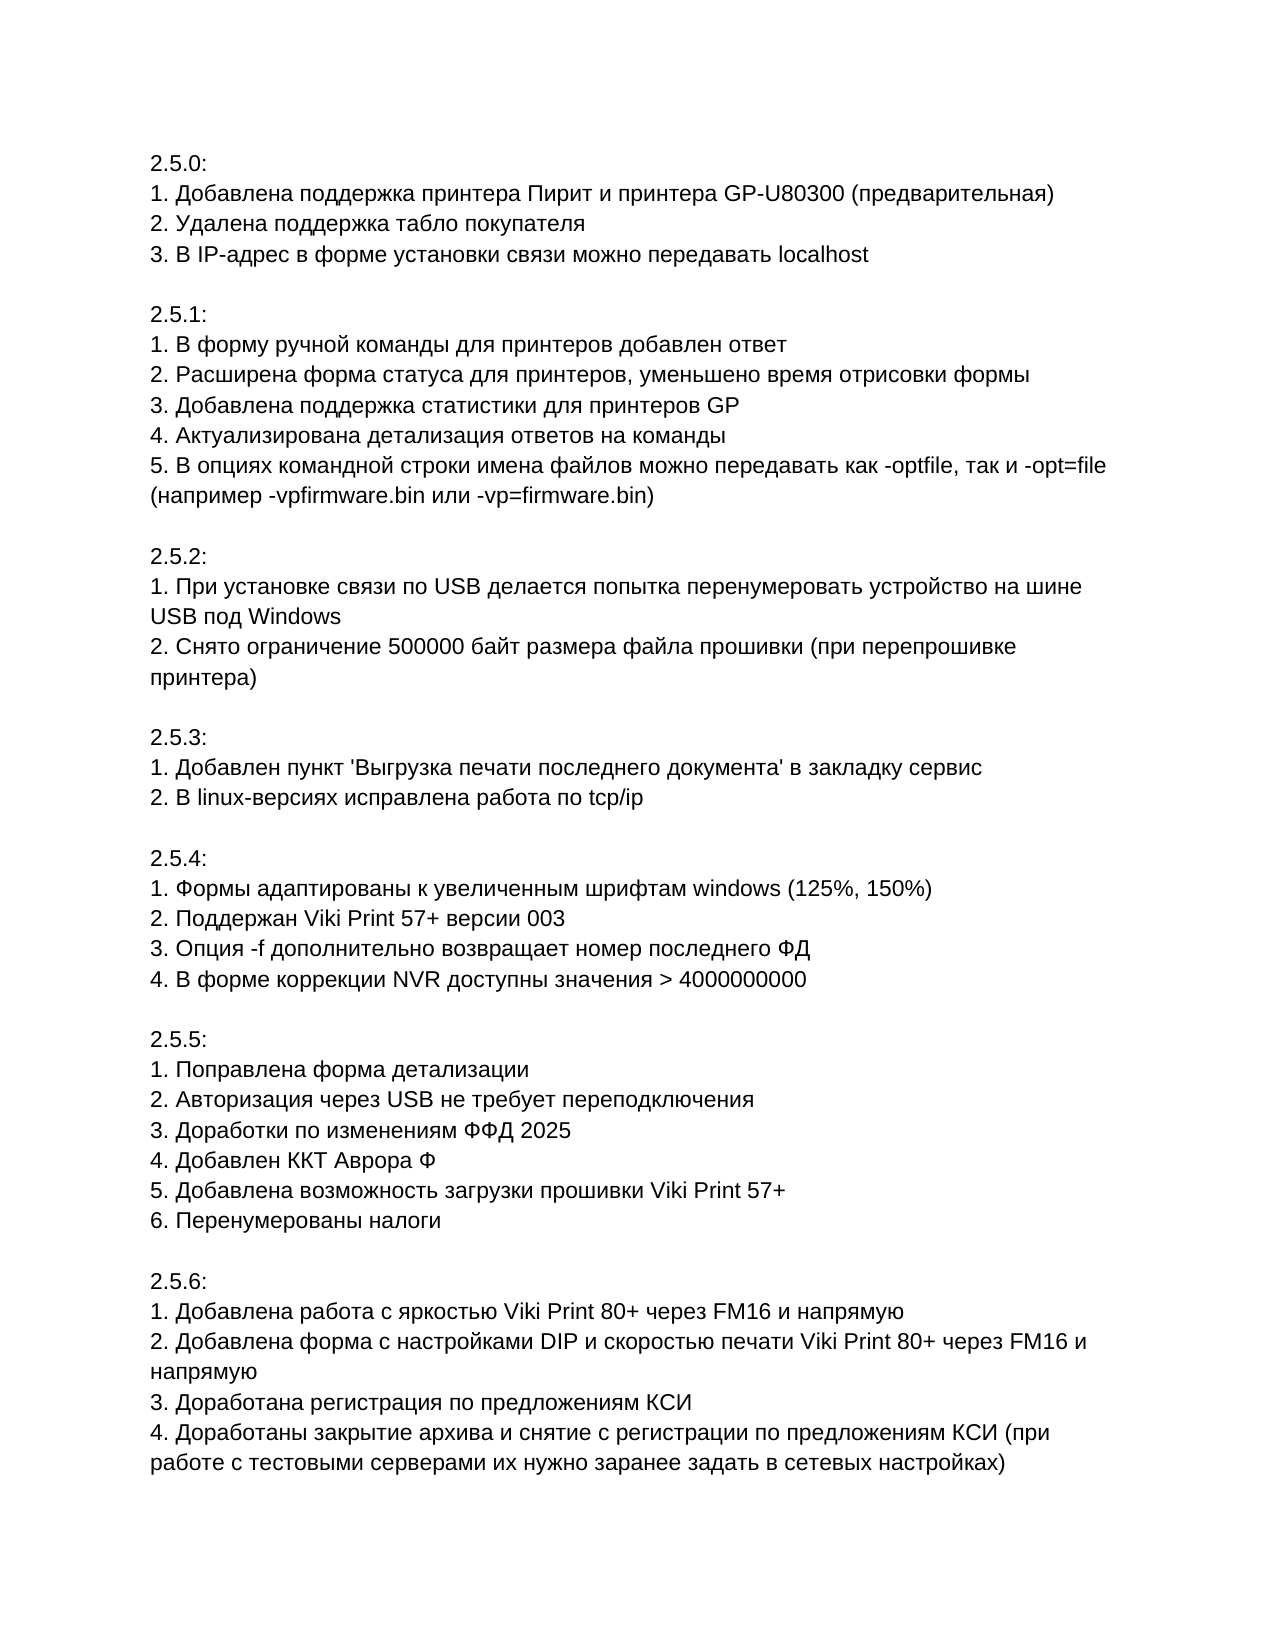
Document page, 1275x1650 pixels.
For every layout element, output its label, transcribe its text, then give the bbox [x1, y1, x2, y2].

text 4. Добавлен ККТ Аврора Ф [150, 1147, 1125, 1173]
text 2.5.5: [150, 1026, 1125, 1052]
text 2. В linux-версиях исправлена работа по tcp/ip [150, 784, 1125, 811]
text 3. Доработана регистрация по предложениям КСИ [150, 1388, 1125, 1415]
text 5. Добавлена возможность загрузки прошивки Viki Print 57+ [150, 1177, 1125, 1203]
text 6. Перенумерованы налоги [150, 1207, 1125, 1234]
text 2. Расширена форма статуса для принтеров, уменьшено время отрисовки формы [150, 361, 1125, 388]
text 1. Поправлена форма детализации [150, 1056, 1125, 1083]
text 1. В форму ручной команды для принтеров добавлен ответ [150, 331, 1125, 358]
text 2.5.0: [150, 150, 1125, 176]
text 1. При установке связи по USB делается попытка перенумеровать устройство на шине USB под Windows [150, 573, 1125, 629]
text 1. Добавлена поддержка принтера Пирит и принтера GP-U80300 (предварительная) [150, 180, 1125, 207]
text 3. Добавлена поддержка статистики для принтеров GP [150, 392, 1125, 418]
text 1. Формы адаптированы к увеличенным шрифтам windows (125%, 150%) [150, 875, 1125, 901]
text 1. Добавлена работа с яркостью Viki Print 80+ через FM16 и напрямую [150, 1298, 1125, 1324]
text 2.5.2: [150, 543, 1125, 569]
text 2.5.6: [150, 1268, 1125, 1294]
text 2.5.4: [150, 845, 1125, 871]
text 4. Доработаны закрытие архива и снятие с регистрации по предложениям КСИ (при работе с тестовыми серверами их нужно заранее задать в сетевых настройках) [150, 1419, 1125, 1475]
text 2. Удалена поддержка табло покупателя [150, 210, 1125, 237]
text 3. Опция -f дополнительно возвращает номер последнего ФД [150, 935, 1125, 962]
text 2. Добавлена форма с настройками DIP и скоростью печати Viki Print 80+ через FM16 и напрямую [150, 1328, 1125, 1385]
text 4. Актуализирована детализация ответов на команды [150, 422, 1125, 448]
text 3. В IP-адрес в форме установки связи можно передавать localhost [150, 241, 1125, 267]
text 4. В форме коррекции NVR доступны значения > 4000000000 [150, 966, 1125, 992]
text 2. Авторизация через USB не требует переподключения [150, 1086, 1125, 1113]
text 2.5.1: [150, 301, 1125, 327]
text 2. Снято ограничение 500000 байт размера файла прошивки (при перепрошивке принтера) [150, 633, 1125, 690]
text 5. В опциях командной строки имена файлов можно передавать как -optfile, так и -opt=file (например -vpfirmware.bin или -vp=firmware.bin) [150, 452, 1125, 509]
text 2.5.3: [150, 724, 1125, 750]
text 1. Добавлен пункт 'Выгрузка печати последнего документа' в закладку сервис [150, 754, 1125, 781]
text 3. Доработки по изменениям ФФД 2025 [150, 1117, 1125, 1143]
text 2. Поддержан Viki Print 57+ версии 003 [150, 905, 1125, 932]
